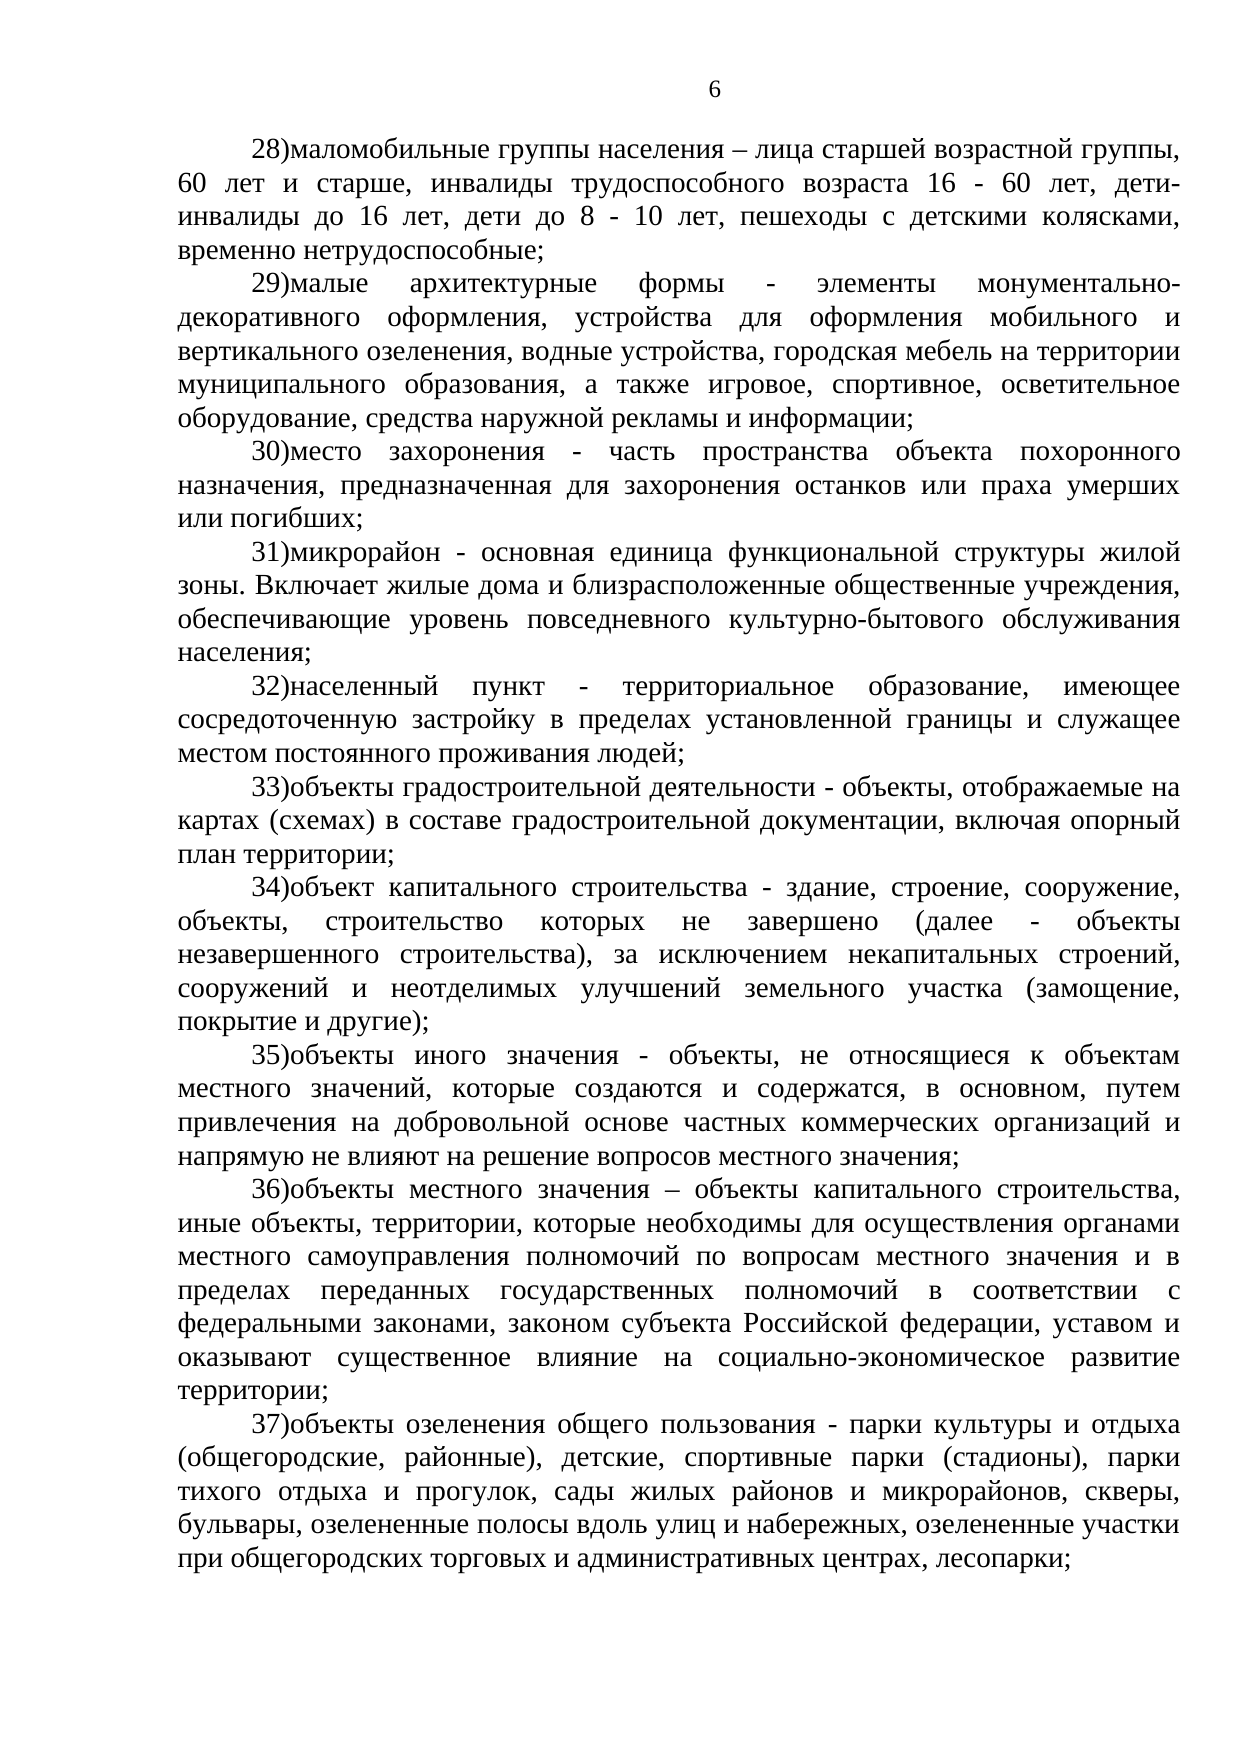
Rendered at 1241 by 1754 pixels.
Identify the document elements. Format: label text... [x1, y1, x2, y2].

text 33)объекты градостроительной деятельности - объекты, отображаемые на картах (схемах) в составе градостроительной документации, включая опорный план территории; [177, 769, 1181, 869]
text 35)объекты иного значения - объекты, не относящиеся к объектам местного значений, которые создаются и содержатся, в основном, путем привлечения на добровольной основе частных коммерческих организаций и напрямую не влияют на решение вопросов местного значения; [177, 1037, 1181, 1171]
text 30)место захоронения - часть пространства объекта похоронного назначения, предназначенная для захоронения останков или праха умерших или погибших; [177, 433, 1181, 534]
text 36)объекты местного значения – объекты капитального строительства, иные объекты, территории, которые необходимы для осуществления органами местного самоуправления полномочий по вопросам местного значения и в пределах переданных государственных полномочий в соответствии с федеральными законами, законом субъекта Российской федерации, уставом и оказывают существенное влияние на социально-экономическое развитие территории; [177, 1171, 1181, 1406]
text 29)малые архитектурные формы - элементы монументально-декоративного оформления, устройства для оформления мобильного и вертикального озеленения, водные устройства, городская мебель на территории муниципального образования, а также игровое, спортивное, осветительное оборудование, средства наружной рекламы и информации; [177, 266, 1181, 433]
text 34)объект капитального строительства - здание, строение, сооружение, объекты, строительство которых не завершено (далее - объекты незавершенного строительства), за исключением некапитальных строений, сооружений и неотделимых улучшений земельного участка (замощение, покрытие и другие); [177, 869, 1181, 1037]
text 31)микрорайон - основная единица функциональной структуры жилой зоны. Включает жилые дома и близрасположенные общественные учреждения, обеспечивающие уровень повседневного культурно-бытового обслуживания населения; [177, 534, 1181, 668]
text 37)объекты озеленения общего пользования - парки культуры и отдыха (общегородские, районные), детские, спортивные парки (стадионы), парки тихого отдыха и прогулок, сады жилых районов и микрорайонов, скверы, бульвары, озелененные полосы вдоль улиц и набережных, озелененные участки при общегородских торговых и административных центрах, лесопарки; [177, 1406, 1181, 1574]
text 32)населенный пункт - территориальное образование, имеющее сосредоточенную застройку в пределах установленной границы и служащее местом постоянного проживания людей; [177, 668, 1181, 769]
text 28)маломобильные группы населения – лица старшей возрастной группы, 60 лет и старше, инвалиды трудоспособного возраста 16 - 60 лет, дети-инвалиды до 16 лет, дети до 8 - 10 лет, пешеходы с детскими колясками, временно нетрудоспособные; [177, 131, 1181, 266]
